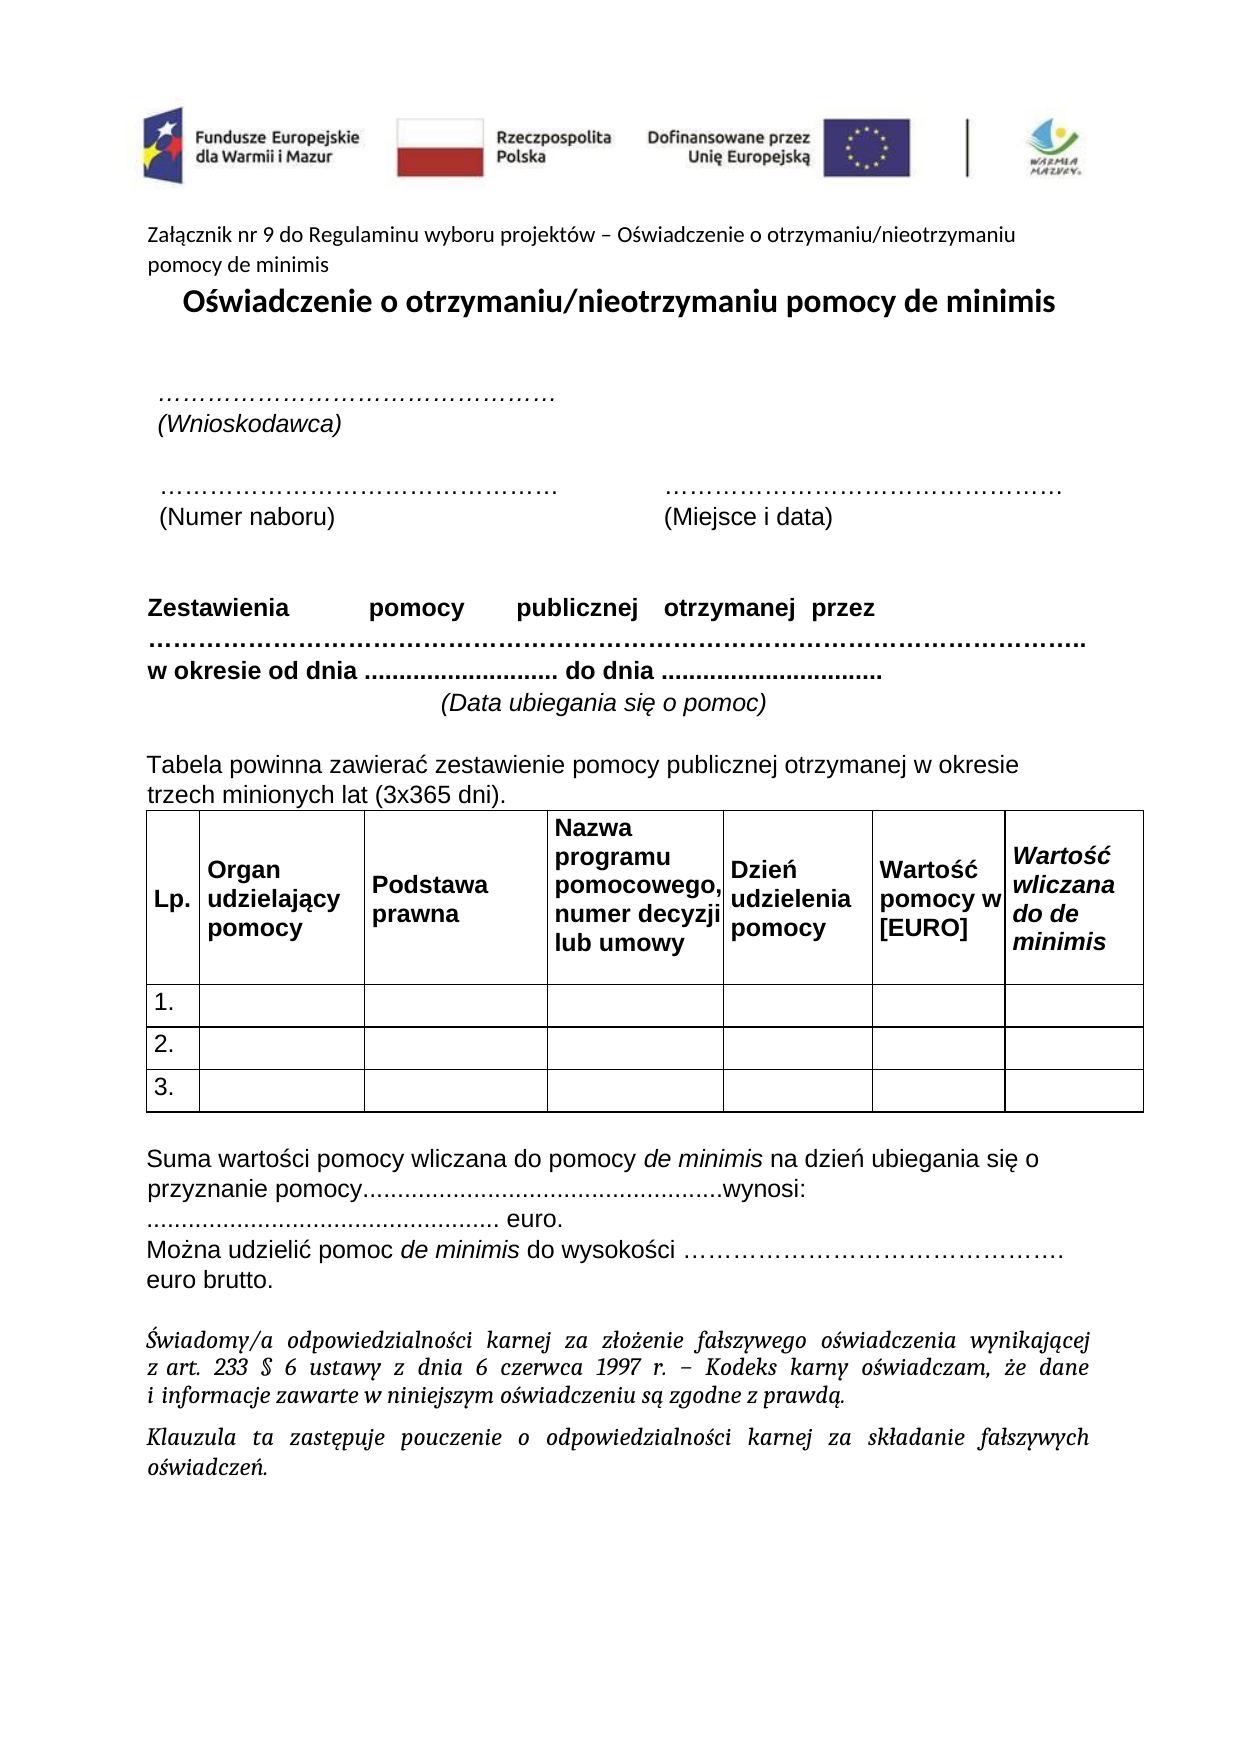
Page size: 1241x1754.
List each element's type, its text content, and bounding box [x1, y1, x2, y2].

table_cell 1. [147, 985, 199, 1026]
table_header Dzień udzielenia pomocy [724, 811, 872, 984]
table_header Wartość pomocy w [EURO] [873, 811, 1004, 984]
table_cell [548, 1070, 723, 1111]
table_cell [873, 1028, 1004, 1069]
text euro brutto. [146, 1265, 1093, 1294]
subtitle Oświadczenie o otrzymaniu/nieotrzymaniu pomocy de minimis [147, 280, 1092, 321]
table_cell [200, 985, 364, 1026]
text ………………………………………… ………………………………………… [159, 471, 1093, 499]
table_cell [1006, 1028, 1143, 1069]
text Tabela powinna zawierać zestawienie pomocy publicznej otrzymanej w okresie trzech minionych lat (3x365 dni). [146, 750, 1093, 809]
text Klauzula ta zastępuje pouczenie o odpowiedzialności karnej za składanie fałszywych oświadczeń. [146, 1423, 1094, 1481]
table_cell [365, 1070, 547, 1111]
text Załącznik nr 9 do Regulaminu wyboru projektów – Oświadczenie o otrzymaniu/nieotrzymaniu pomocy de minimis [147, 220, 1093, 278]
text Suma wartości pomocy wliczana do pomocy de minimis na dzień ubiegania się o przyznanie pomocy....................................................wynosi: [146, 1144, 1093, 1202]
table_cell [200, 1070, 364, 1111]
table_cell [200, 1028, 364, 1069]
text Można udzielić pomoc de minimis do wysokości ………………………………………. [146, 1234, 1093, 1263]
table_cell [365, 1028, 547, 1069]
table_cell [724, 1028, 872, 1069]
table_cell 2. [147, 1028, 199, 1069]
table_cell [724, 1070, 872, 1111]
table_header Lp. [147, 811, 199, 984]
table_header Wartość wliczana do de minimis [1006, 811, 1143, 984]
table_cell [873, 985, 1004, 1026]
table_cell [548, 1028, 723, 1069]
table_cell [548, 985, 723, 1026]
text Zestawienia pomocy publicznej otrzymanej przez ………………………………………………………………………………………………….. w okresie od dnia ............................ do dnia ................................ [147, 593, 1093, 684]
text Świadomy/a odpowiedzialności karnej za złożenie fałszywego oświadczenia wynikającej z art. 233 § 6 ustawy z dnia 6 czerwca 1997 r. − Kodeks karny oświadczam, że dane i informacje zawarte w niniejszym oświadczeniu są zgodne z prawdą. [146, 1326, 1094, 1410]
subtitle (Wnioskodawca) [157, 409, 1093, 438]
table_cell [1006, 1070, 1143, 1111]
table_cell 3. [147, 1070, 199, 1111]
subtitle ………………………………………… [157, 378, 1093, 407]
table_header Podstawa prawna [365, 811, 547, 984]
text (Numer naboru) (Miejsce i data) [159, 502, 1093, 530]
table_cell [873, 1070, 1004, 1111]
table_cell [1006, 985, 1143, 1026]
table_cell [365, 985, 547, 1026]
subtitle (Data ubiegania się o pomoc) [147, 688, 1093, 716]
table_header Nazwa programu pomocowego, numer decyzji lub umowy [548, 811, 723, 984]
table_cell [724, 985, 872, 1026]
picture [125, 88, 1101, 203]
text ................................................... euro. [146, 1204, 1093, 1233]
table_header Organ udzielający pomocy [200, 811, 364, 984]
